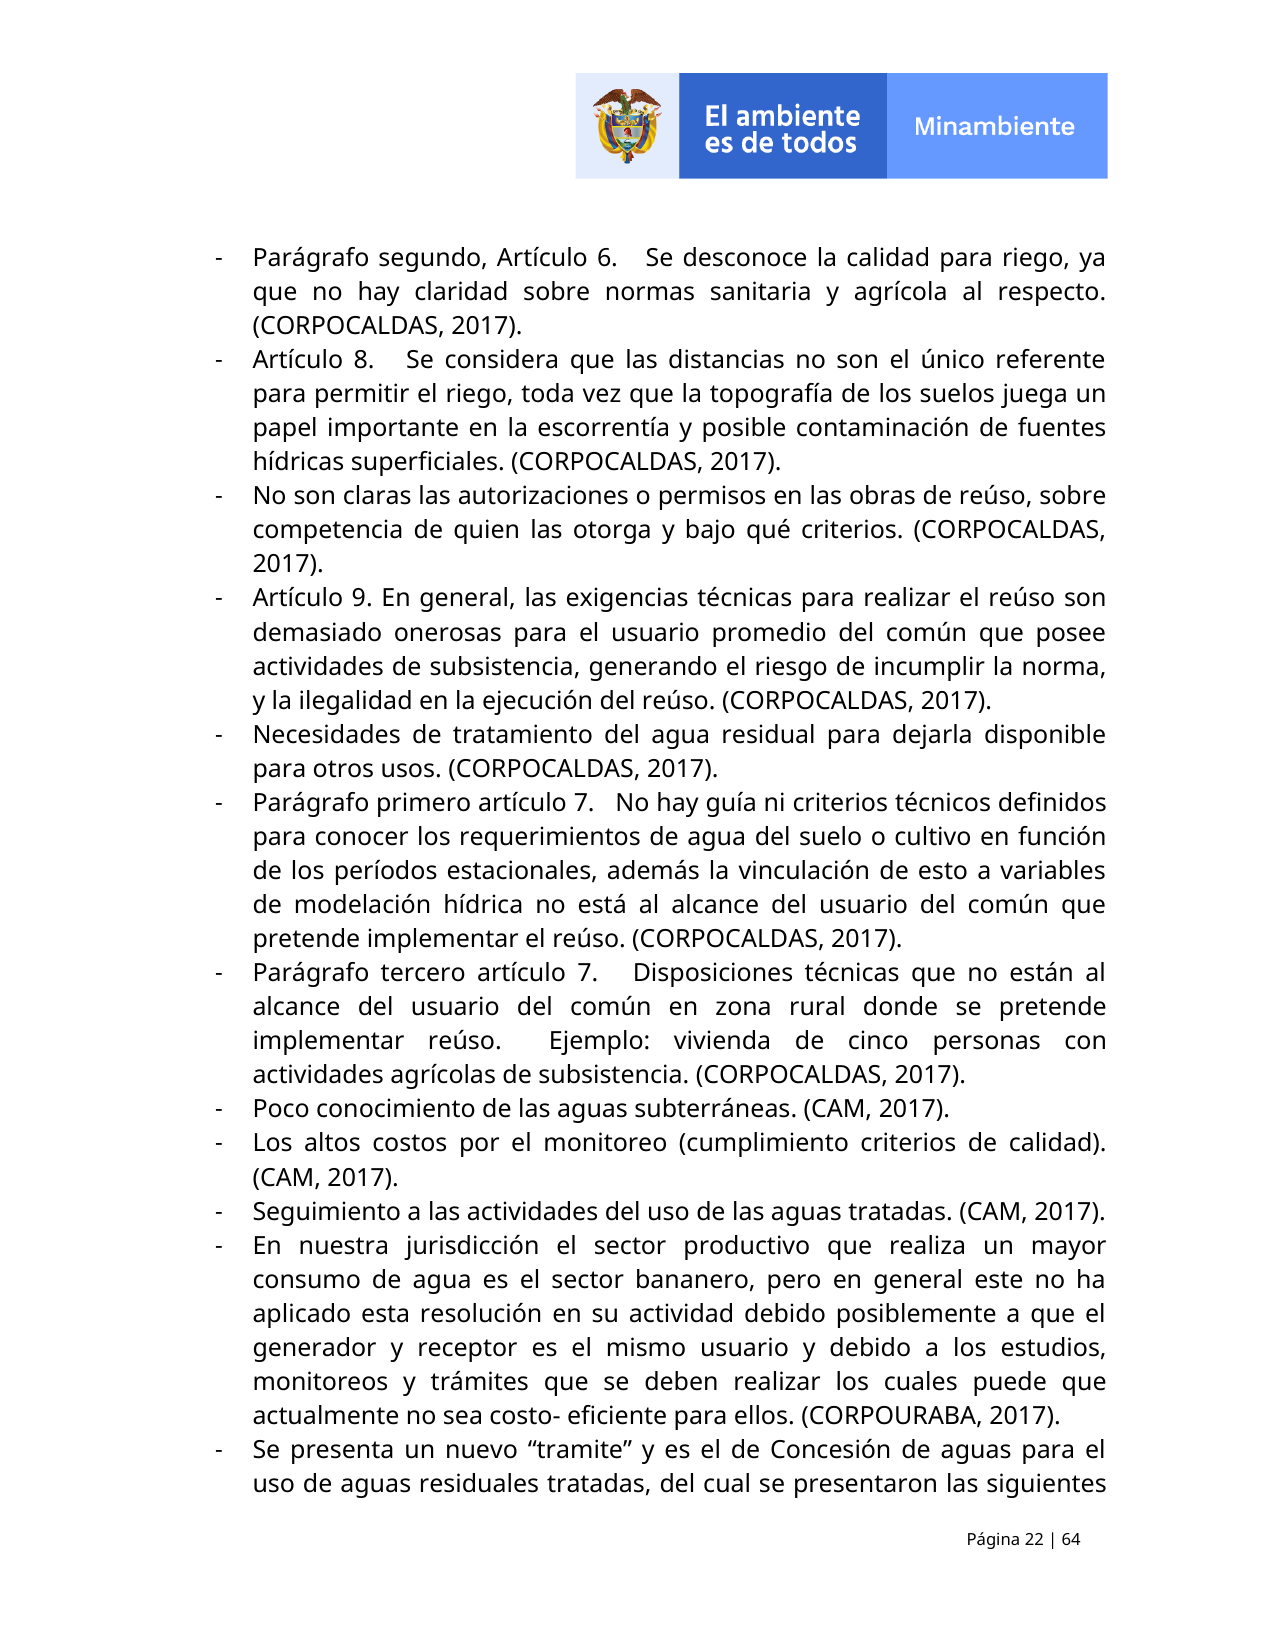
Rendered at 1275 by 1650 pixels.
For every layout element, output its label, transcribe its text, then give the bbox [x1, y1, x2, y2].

list Parágrafo tercero artículo 7. Disposiciones técnicas que no están al alcance del usuario del común en zona rural donde se pretende implementar reúso. Ejemplo: vivienda de cinco personas con actividades agrícolas de subsistencia. (CORPOCALDAS, 2017). [215, 955, 1107, 1091]
list Seguimiento a las actividades del uso de las aguas tratadas. (CAM, 2017). [215, 1193, 1107, 1227]
picture [575, 73, 1108, 179]
list Los altos costos por el monitoreo (cumplimiento criterios de calidad). (CAM, 2017). [215, 1125, 1107, 1193]
list Necesidades de tratamiento del agua residual para dejarla disponible para otros usos. (CORPOCALDAS, 2017). [215, 716, 1107, 784]
list Poco conocimiento de las aguas subterráneas. (CAM, 2017). [215, 1091, 1107, 1125]
list En nuestra jurisdicción el sector productivo que realiza un mayor consumo de agua es el sector bananero, pero en general este no ha aplicado esta resolución en su actividad debido posiblemente a que el generador y receptor es el mismo usuario y debido a los estudios, monitoreos y trámites que se deben realizar los cuales puede que actualmente no sea costo- eficiente para ellos. (CORPOURABA, 2017). [215, 1227, 1107, 1432]
list Artículo 9. En general, las exigencias técnicas para realizar el reúso son demasiado onerosas para el usuario promedio del común que posee actividades de subsistencia, generando el riesgo de incumplir la norma, y la ilegalidad en la ejecución del reúso. (CORPOCALDAS, 2017). [215, 580, 1107, 716]
list No son claras las autorizaciones o permisos en las obras de reúso, sobre competencia de quien las otorga y bajo qué criterios. (CORPOCALDAS, 2017). [215, 478, 1107, 580]
list Parágrafo segundo, Artículo 6. Se desconoce la calidad para riego, ya que no hay claridad sobre normas sanitaria y agrícola al respecto. (CORPOCALDAS, 2017). [215, 239, 1107, 342]
list Parágrafo primero artículo 7. No hay guía ni criterios técnicos definidos para conocer los requerimientos de agua del suelo o cultivo en función de los períodos estacionales, además la vinculación de esto a variables de modelación hídrica no está al alcance del usuario del común que pretende implementar el reúso. (CORPOCALDAS, 2017). [215, 784, 1107, 955]
list Artículo 8. Se considera que las distancias no son el único referente para permitir el riego, toda vez que la topografía de los suelos juega un papel importante en la escorrentía y posible contaminación de fuentes hídricas superficiales. (CORPOCALDAS, 2017). [215, 342, 1107, 478]
